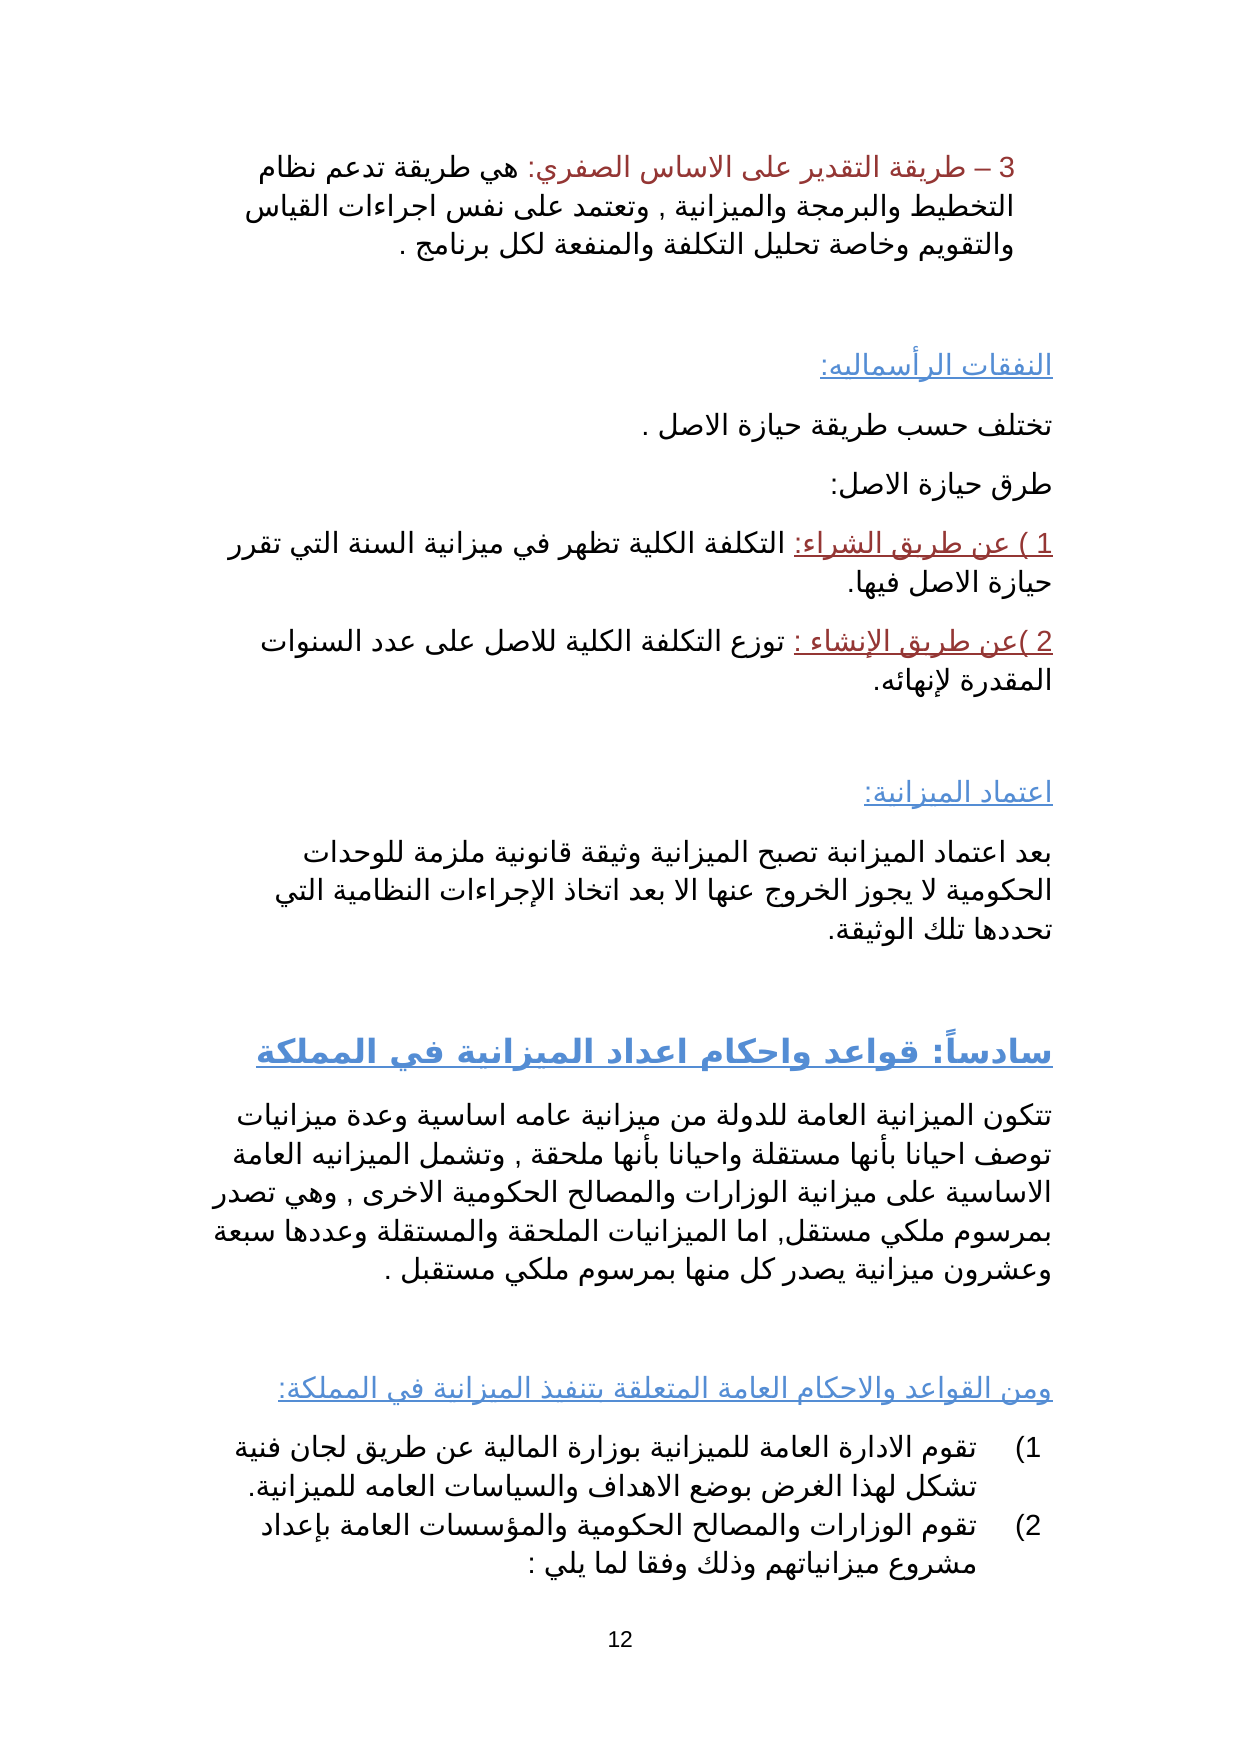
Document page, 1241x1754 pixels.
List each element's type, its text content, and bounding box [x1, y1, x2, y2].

list تقوم الوزارات والمصالح الحكومية والمؤسسات العامة بإعداد مشروع ميزانياتهم وذلك وفقا لما يلي : [187, 1508, 1015, 1580]
text بعد اعتماد الميزانبة تصبح الميزانية وثيقة قانونية ملزمة للوحدات الحكومية لا يجوز الخروج عنها الا بعد اتخاذ الإجراءات النظامية التي تحددها تلك الوثيقة. [187, 834, 1053, 945]
text النفقات الرأسماليه: [187, 348, 1053, 382]
text 1 ) عن طريق الشراء: التكلفة الكلية تظهر في ميزانية السنة التي تقرر حيازة الاصل فيها. [187, 526, 1053, 598]
list تقوم الادارة العامة للميزانية بوزارة المالية عن طريق لجان فنية تشكل لهذا الغرض بوضع الاهداف والسياسات العامه للميزانية. [187, 1431, 1015, 1503]
text طرق حيازة الاصل: [187, 467, 1053, 501]
text تتكون الميزانية العامة للدولة من ميزانية عامه اساسية وعدة ميزانيات توصف احيانا بأنها مستقلة واحيانا بأنها ملحقة , وتشمل الميزانيه العامة الاساسية على ميزانية الوزارات والمصالح الحكومية الاخرى , وهي تصدر بمرسوم ملكي مستقل, اما الميزانيات الملحقة والمستقلة وعددها سبعة وعشرون ميزانية يصدر كل منها بمرسوم ملكي مستقبل . [187, 1098, 1053, 1286]
text 3 – طريقة التقدير على الاساس الصفري: هي طريقة تدعم نظام التخطيط والبرمجة والميزانية , وتعتمد على نفس اجراءات القياس والتقويم وخاصة تحليل التكلفة والمنفعة لكل برنامج . [187, 150, 1015, 261]
text اعتماد الميزانية: [187, 775, 1053, 809]
text ومن القواعد والاحكام العامة المتعلقة بتنفيذ الميزانية في المملكة: [187, 1371, 1053, 1405]
text 2 )عن طريق الإنشاء : توزع التكلفة الكلية للاصل على عدد السنوات المقدرة لإنهائه. [187, 624, 1053, 696]
text تختلف حسب طريقة حيازة الاصل . [187, 408, 1053, 441]
text سادساً: قواعد واحكام اعداد الميزانية في المملكة [187, 1033, 1053, 1072]
